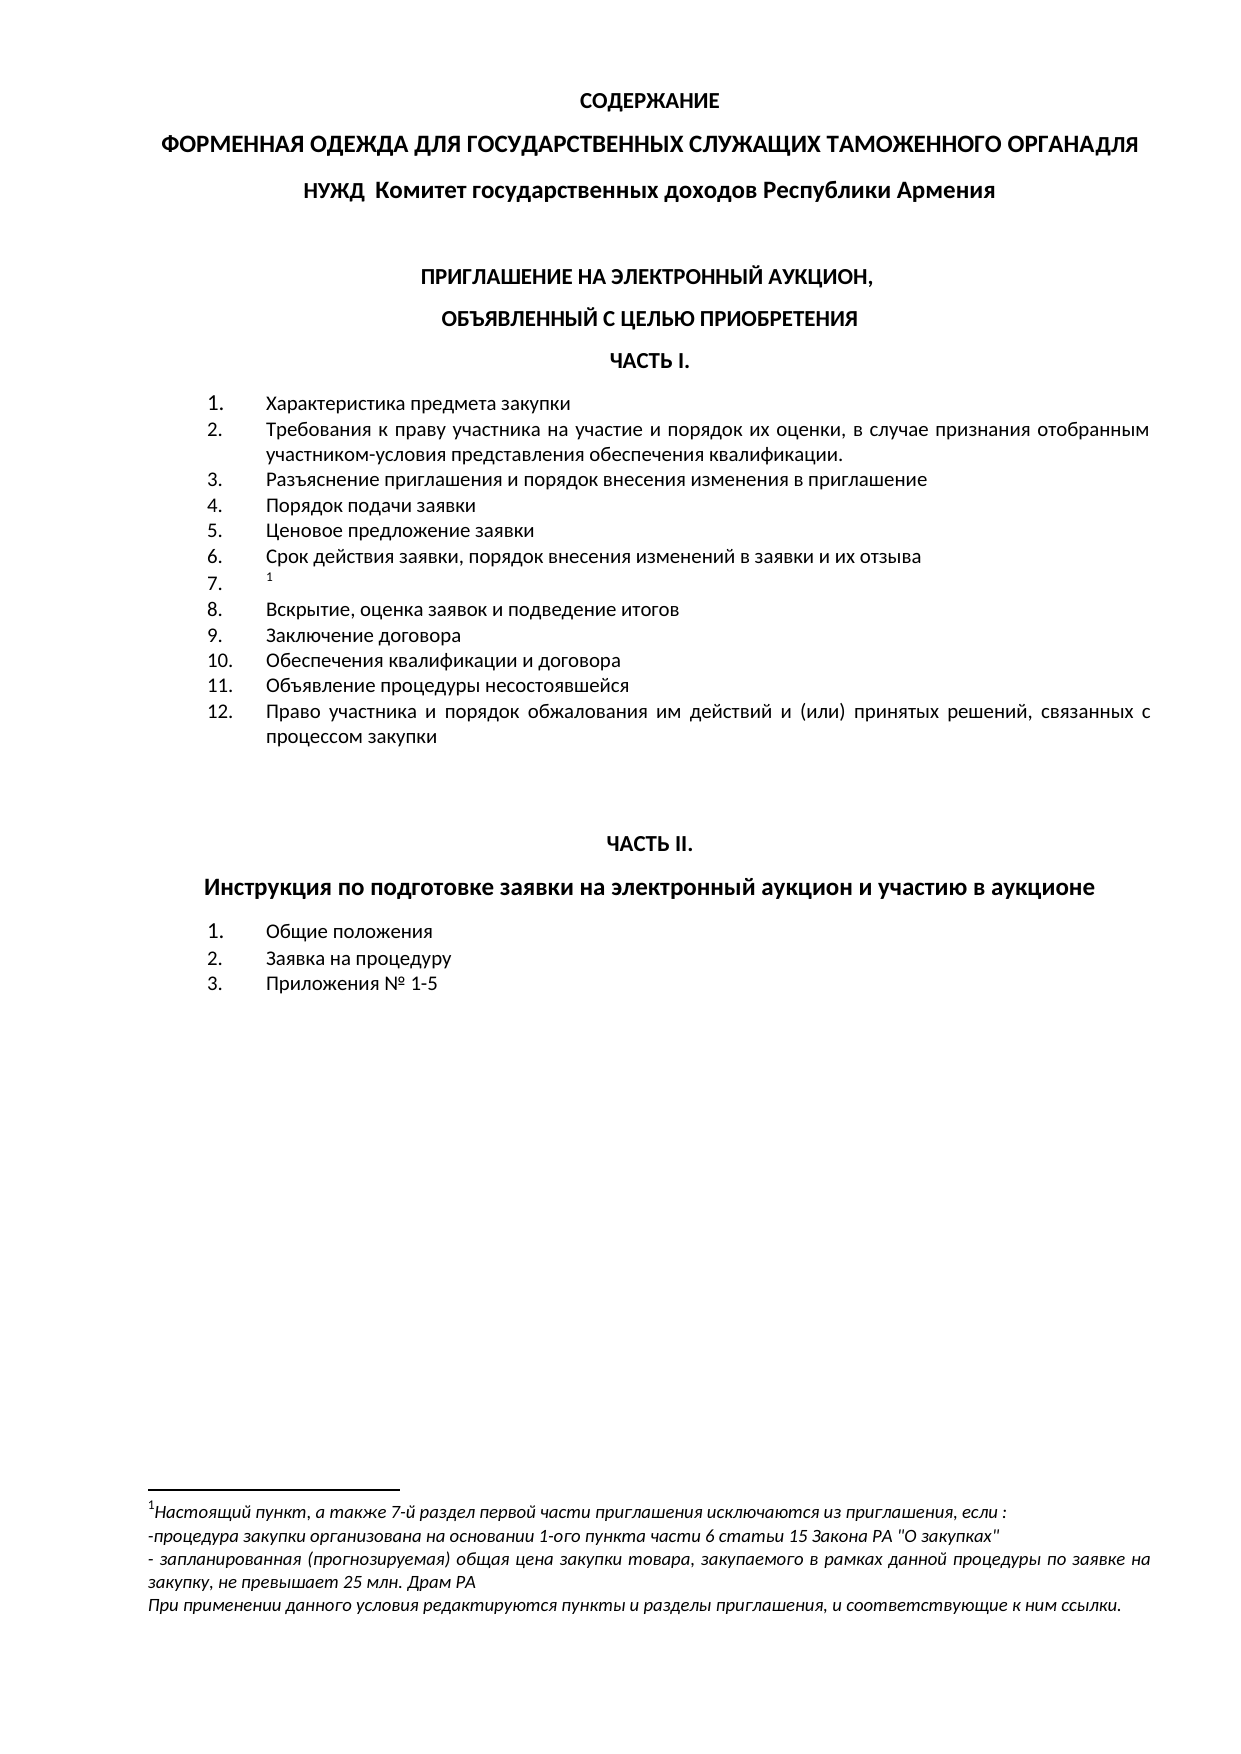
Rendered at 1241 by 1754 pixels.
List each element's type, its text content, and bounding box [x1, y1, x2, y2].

text 12. Право участника и порядок обжалования им действий и (или) принятых решений, связанных с процессом закупки [207, 698, 1152, 749]
text СОДЕРЖАНИЕ [148, 86, 1152, 114]
text 3. Разъяснение приглашения и порядок внесения изменения в приглашение [207, 467, 1152, 492]
text 1. Общие положения [207, 917, 1152, 945]
text ЧАСТЬ II. [148, 829, 1152, 857]
text 9. Заключение договора [207, 622, 1152, 647]
text 7. [207, 568, 1152, 596]
text Инструкция по подготовке заявки на электронный аукцион и участию в аукционе [148, 871, 1152, 901]
text 8. Вскрытие, оценка заявок и подведение итогов [207, 596, 1152, 622]
text ПРИГЛАШЕНИЕ НА ЭЛЕКТРОННЫЙ АУКЦИОН, ОБЪЯВЛЕННЫЙ С ЦЕЛЬЮ ПРИОБРЕТЕНИЯ [148, 262, 1152, 332]
text ФОРМЕННАЯ ОДЕЖДА ДЛЯ ГОСУДАРСТВЕННЫХ СЛУЖАЩИХ ТАМОЖЕННОГО ОРГАНАДЛЯ НУЖД Комитет государственных доходов Республики Армения [148, 128, 1152, 205]
text 5. Ценовое предложение заявки [207, 517, 1152, 543]
text 2. Требования к праву участника на участие и порядок их оценки, в случае признания отобранным участником-условия представления обеспечения квалификации. [207, 416, 1152, 467]
text 11. Объявление процедуры несостоявшейся [207, 673, 1152, 698]
text 3. Приложения № 1-5 [207, 970, 1152, 996]
text ЧАСТЬ I. [148, 346, 1152, 374]
text 4. Порядок подачи заявки [207, 492, 1152, 517]
text 10. Обеспечения квалификации и договора [207, 647, 1152, 673]
text 1. Характеристика предмета закупки [207, 388, 1152, 416]
text 2. Заявка на процедуру [207, 945, 1152, 970]
text 6. Срок действия заявки, порядок внесения изменений в заявки и их отзыва [207, 543, 1152, 568]
